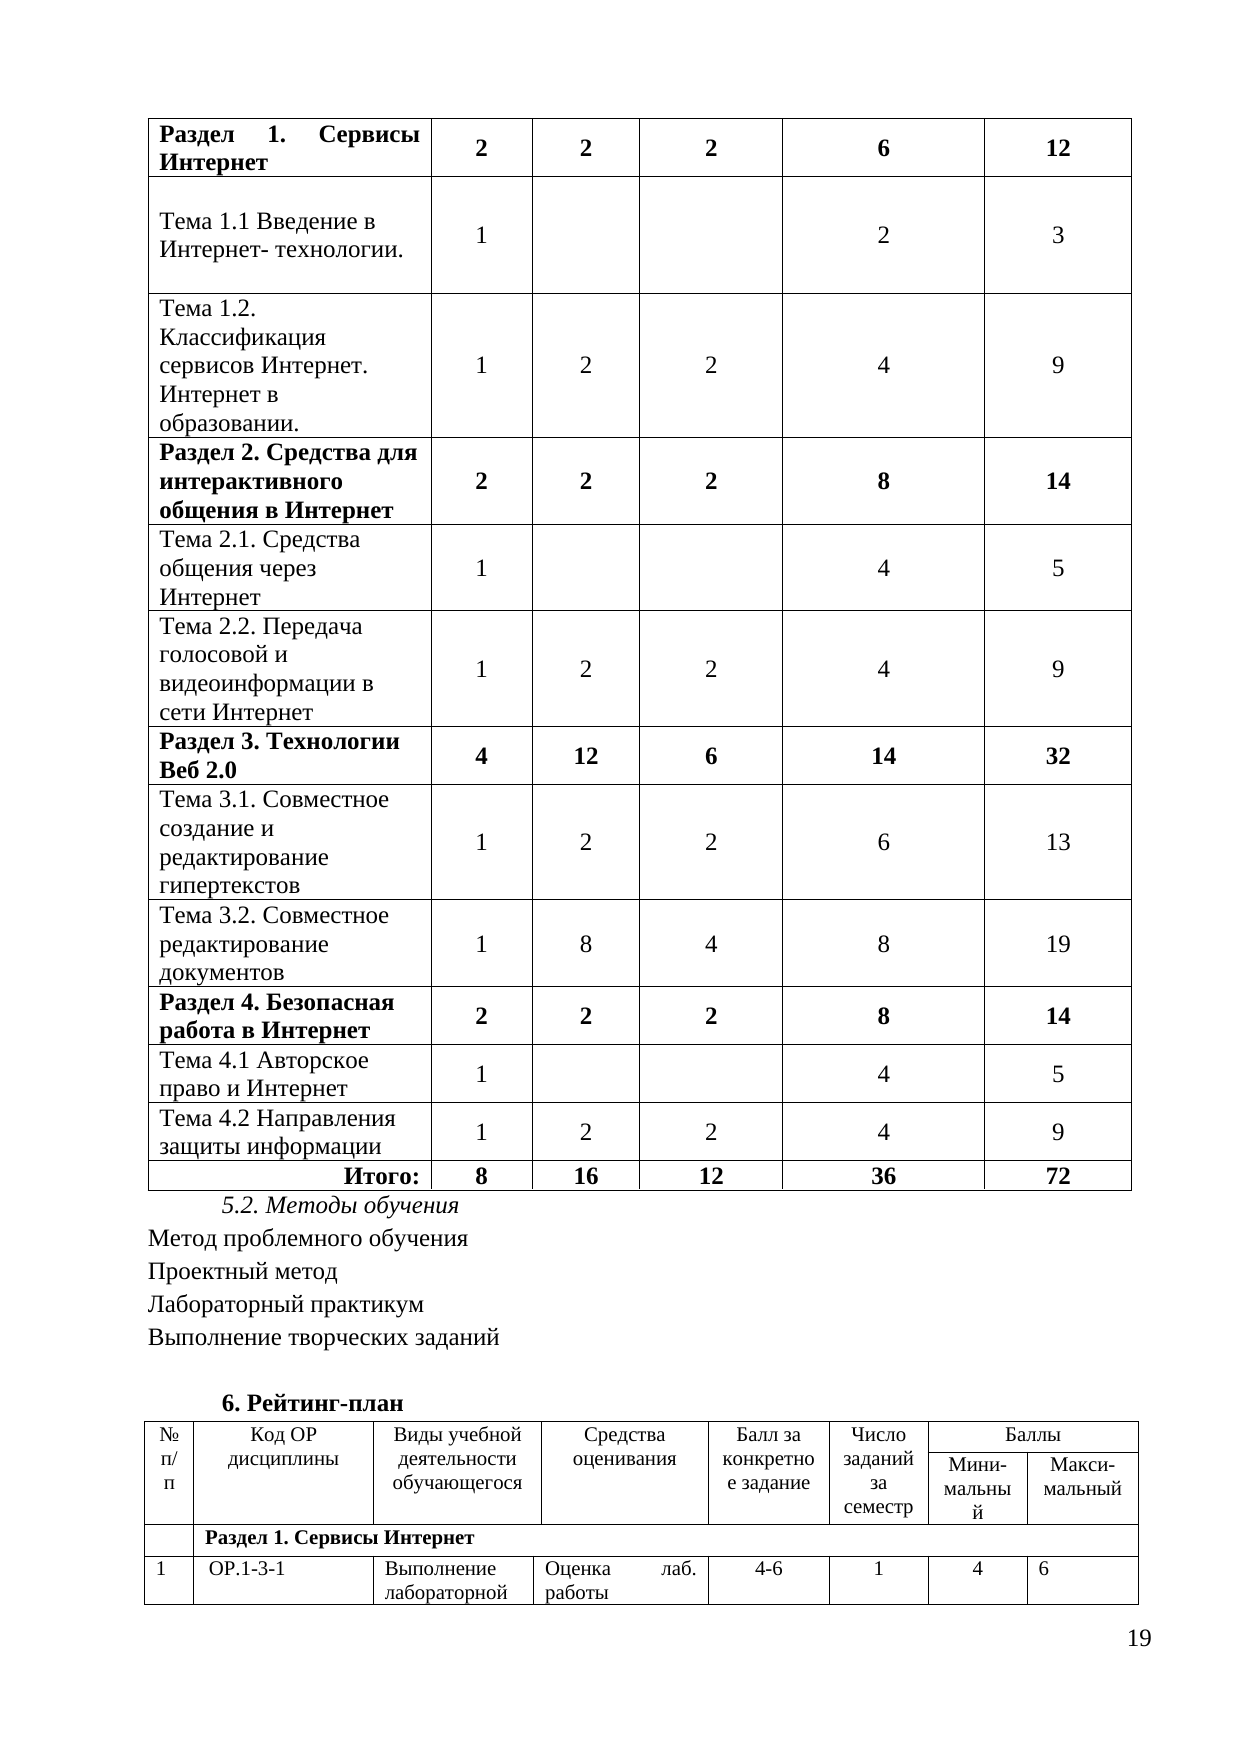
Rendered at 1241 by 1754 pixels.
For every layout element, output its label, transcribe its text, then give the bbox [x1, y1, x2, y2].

text Проектный метод [148, 1256, 1152, 1285]
table_cell Макси-мальный [1028, 1453, 1138, 1524]
table_cell Тема 1.2. Классификация сервисов Интернет. Интернет в образовании. [149, 294, 431, 437]
table_cell 36 [783, 1161, 984, 1189]
table_cell 14 [985, 987, 1131, 1044]
table_cell 4 [640, 900, 782, 986]
table_cell 1 [145, 1557, 193, 1604]
table_cell 1 [432, 900, 532, 986]
table_cell Раздел 3. Технологии Веб 2.0 [149, 727, 431, 784]
table_cell 14 [783, 727, 984, 784]
table_cell Тема 3.1. Совместное создание и редактирование гипертекстов [149, 785, 431, 899]
table_cell 1 [432, 611, 532, 726]
table_cell [533, 1045, 639, 1102]
table_cell Оценка лаб. работы [534, 1557, 708, 1604]
table_header Число заданий за семестр [830, 1422, 928, 1524]
table_cell 19 [985, 900, 1131, 986]
table_cell 2 [640, 611, 782, 726]
table_cell 4 [783, 294, 984, 437]
table_header Виды учебной деятельности обучающегося [374, 1422, 541, 1524]
table_cell 2 [640, 785, 782, 899]
table_cell 6 [1028, 1557, 1138, 1604]
table_header Балл за конкретное задание [709, 1422, 829, 1524]
table_cell 4 [432, 727, 532, 784]
table_cell 5 [985, 525, 1131, 610]
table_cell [374, 1557, 533, 1604]
table_cell Раздел 1. Сервисы Интернет [149, 119, 431, 176]
table_cell 8 [783, 438, 984, 523]
table_cell 1 [432, 1045, 532, 1102]
table_cell Тема 4.1 Авторское право и Интернет [149, 1045, 431, 1102]
table_cell 14 [985, 438, 1131, 523]
table_cell [640, 525, 782, 610]
table_cell 1 [432, 294, 532, 437]
table_cell 2 [533, 785, 639, 899]
text Метод проблемного обучения [148, 1223, 1152, 1252]
table_header Баллы [929, 1422, 1138, 1452]
text Лабораторный практикум [148, 1289, 1152, 1318]
table_cell Раздел 2. Средства для интерактивного общения в Интернет [149, 438, 431, 523]
table_cell 5 [985, 1045, 1131, 1102]
text Выполнение творческих заданий [148, 1322, 1152, 1351]
table_cell 6 [783, 119, 984, 176]
table_cell Тема 2.2. Передача голосовой и видеоинформации в сети Интернет [149, 611, 431, 726]
table_cell 1 [432, 785, 532, 899]
table_header Средства оценивания [542, 1422, 708, 1524]
table_cell 2 [533, 987, 639, 1044]
table_cell Раздел 4. Безопасная работа в Интернет [149, 987, 431, 1044]
table_cell 8 [783, 987, 984, 1044]
table_cell 2 [432, 119, 532, 176]
table_cell 4 [783, 1103, 984, 1160]
table_cell Итого: [149, 1161, 431, 1189]
table_cell ОР.1-3-1 [194, 1557, 373, 1604]
table_header № п/п [145, 1422, 193, 1524]
table_cell 4 [783, 611, 984, 726]
table_cell 4 [783, 525, 984, 610]
table_cell 2 [640, 987, 782, 1044]
table_cell [533, 525, 639, 610]
table_cell 2 [533, 611, 639, 726]
table_cell Раздел 1. Сервисы Интернет [194, 1525, 1138, 1556]
table_cell 72 [985, 1161, 1131, 1189]
table_cell 32 [985, 727, 1131, 784]
table_cell Тема 2.1. Средства общения через Интернет [149, 525, 431, 610]
table_cell 12 [985, 119, 1131, 176]
table_cell 4 [929, 1557, 1027, 1604]
table_cell 3 [985, 177, 1131, 292]
table_cell 9 [985, 611, 1131, 726]
table_cell [640, 177, 782, 292]
table_cell 6 [783, 785, 984, 899]
table_cell 9 [985, 294, 1131, 437]
table_cell 2 [533, 119, 639, 176]
table_cell [640, 1045, 782, 1102]
table_cell 8 [432, 1161, 532, 1189]
table_cell 2 [432, 987, 532, 1044]
table_cell 8 [783, 900, 984, 986]
table_cell 1 [432, 525, 532, 610]
table_cell Тема 1.1 Введение в Интернет- технологии. [149, 177, 431, 292]
table_cell 2 [640, 438, 782, 523]
table_cell 8 [533, 900, 639, 986]
table_cell 16 [533, 1161, 639, 1189]
table_cell 2 [640, 294, 782, 437]
table_cell 13 [985, 785, 1131, 899]
table_cell Тема 4.2 Направления защиты информации [149, 1103, 431, 1160]
table_header Код ОР дисциплины [194, 1422, 373, 1524]
table_cell 4 [783, 1045, 984, 1102]
table_cell 6 [640, 727, 782, 784]
table_cell Мини-мальный [929, 1453, 1027, 1524]
table_cell 2 [640, 1103, 782, 1160]
table_cell [145, 1525, 193, 1556]
table_cell 2 [533, 1103, 639, 1160]
table_cell [533, 177, 639, 292]
table_cell 12 [533, 727, 639, 784]
table_cell 1 [432, 1103, 532, 1160]
table_cell 9 [985, 1103, 1131, 1160]
table_cell 12 [640, 1161, 782, 1189]
text 6. Рейтинг-план [148, 1388, 1152, 1417]
table_cell 2 [783, 177, 984, 292]
table_cell 1 [830, 1557, 928, 1604]
table_cell 2 [432, 438, 532, 523]
table_cell 4-6 [709, 1557, 829, 1604]
table_cell 2 [533, 438, 639, 523]
table_cell 1 [432, 177, 532, 292]
table_cell Тема 3.2. Совместное редактирование документов [149, 900, 431, 986]
table_cell 2 [640, 119, 782, 176]
text 5.2. Методы обучения [148, 1190, 1152, 1219]
table_cell 2 [533, 294, 639, 437]
